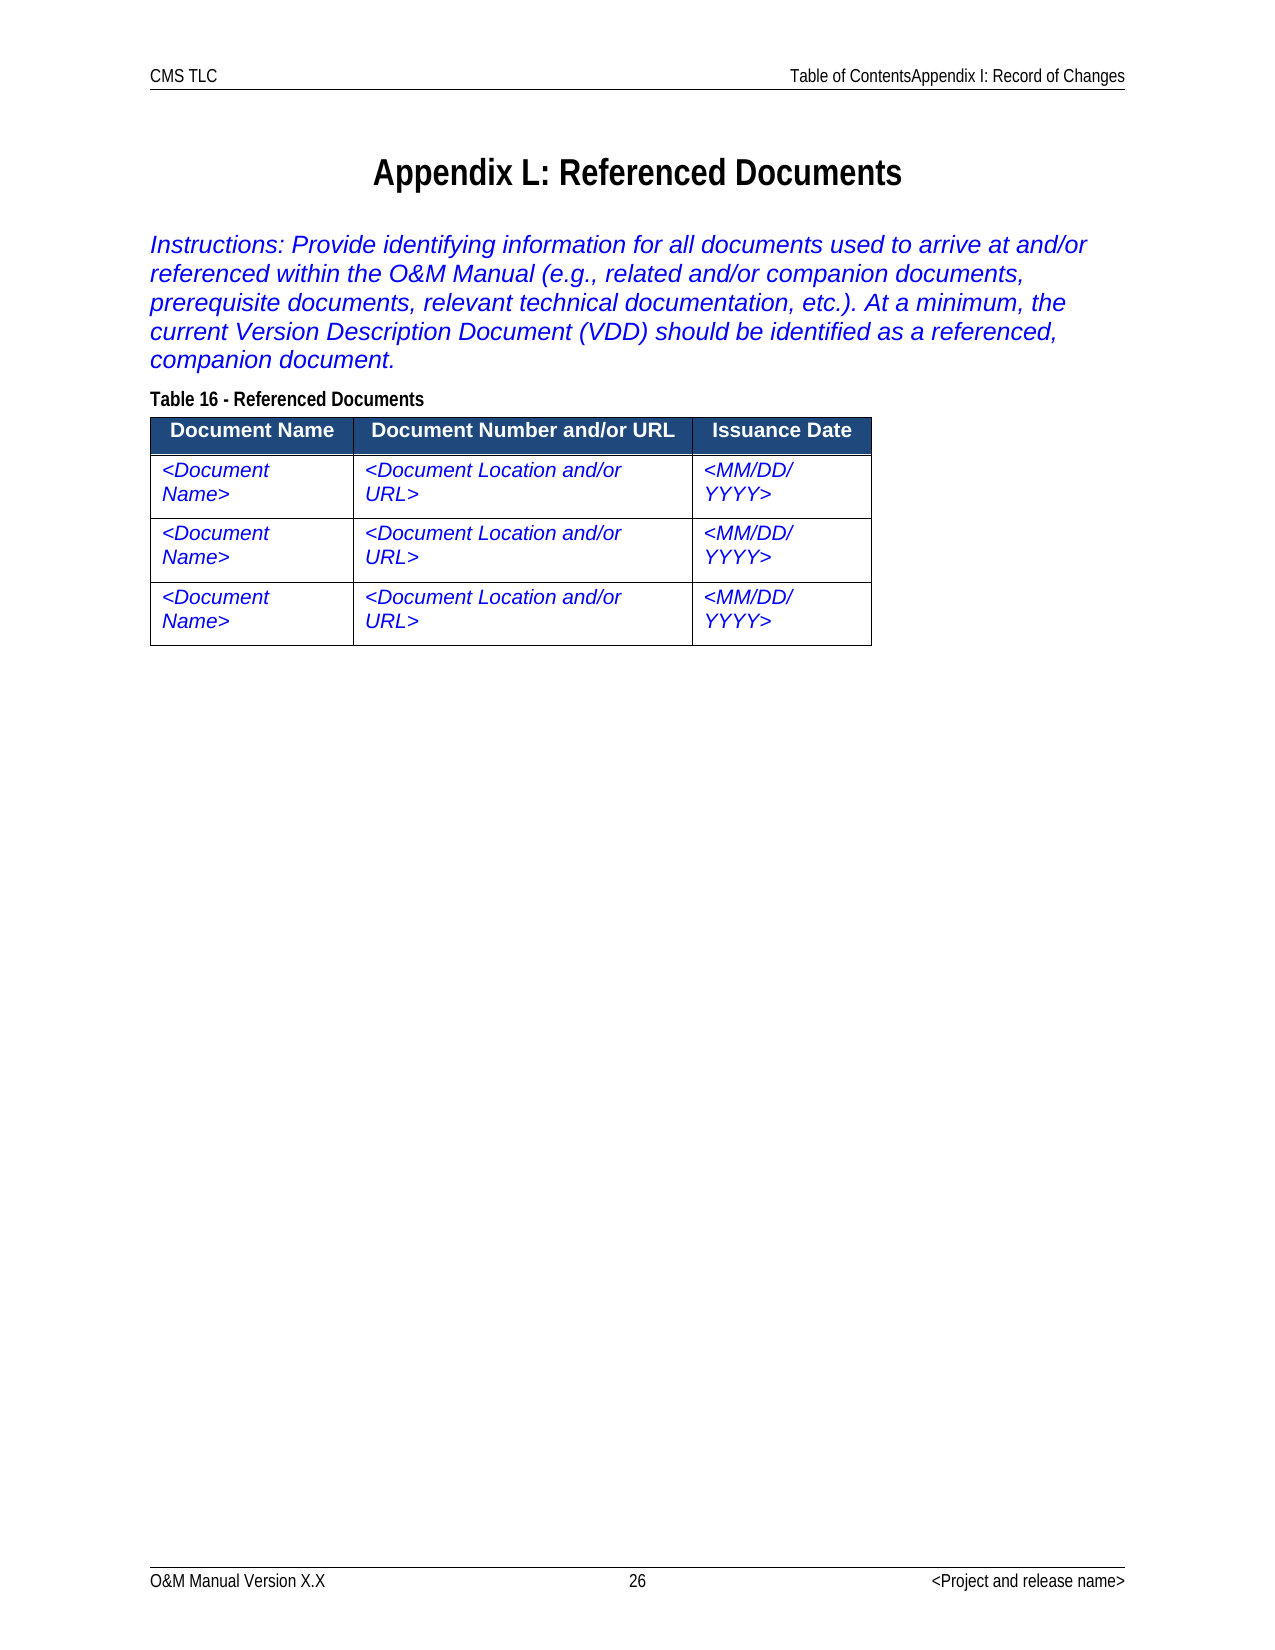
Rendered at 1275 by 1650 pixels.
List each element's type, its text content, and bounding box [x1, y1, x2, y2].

subtitle Appendix L: Referenced Documents [150, 150, 1125, 193]
table_header Document Number and/or URL [354, 418, 692, 454]
table_cell <Document Name> [151, 519, 353, 582]
text Instructions: Provide identifying information for all documents used to arrive at and/or referenced within the O&M Manual (e.g., related and/or companion documents, prerequisite documents, relevant technical documentation, etc.). At a minimum, the current Version Description Document (VDD) should be identified as a referenced, companion document. [150, 231, 1125, 374]
table_cell <Document Name> [151, 456, 353, 518]
table_cell <MM/DD/YYYY> [693, 519, 871, 582]
table_header Document Name [151, 418, 353, 454]
table_cell <Document Location and/or URL> [354, 519, 692, 582]
table_cell <Document Location and/or URL> [354, 456, 692, 518]
table_cell <Document Name> [151, 583, 353, 645]
table_header Issuance Date [693, 418, 871, 454]
table_cell <MM/DD/YYYY> [693, 583, 871, 645]
table_cell <Document Location and/or URL> [354, 583, 692, 645]
table_cell <MM/DD/YYYY> [693, 456, 871, 518]
